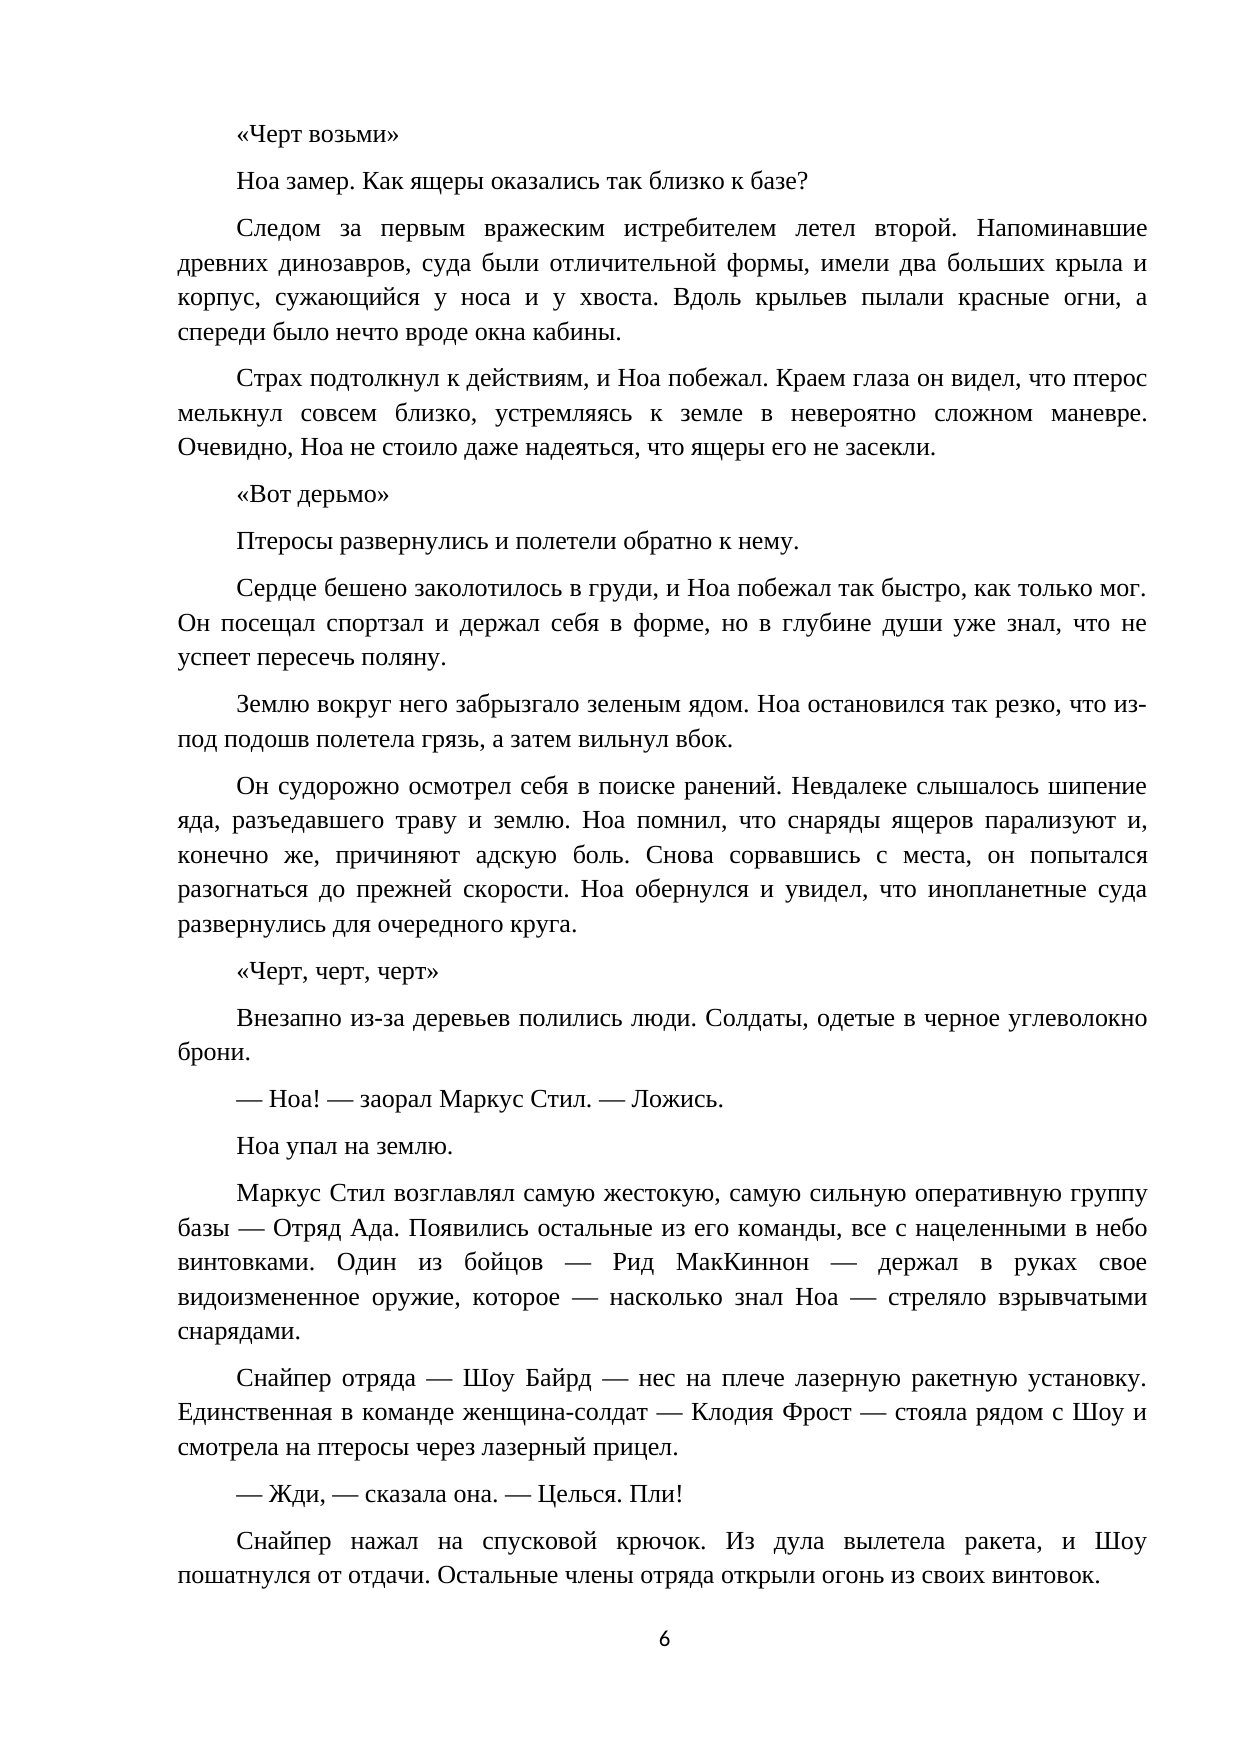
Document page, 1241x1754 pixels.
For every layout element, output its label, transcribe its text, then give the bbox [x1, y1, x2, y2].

text Снайпер отряда — Шоу Байрд — нес на плече лазерную ракетную установку. Единственная в команде женщина-солдат — Клодия Фрост — стояла рядом с Шоу и смотрела на птеросы через лазерный прицел. [177, 1362, 1149, 1461]
text «Черт возьми» [177, 118, 1149, 148]
text Сердце бешено заколотилось в груди, и Ноа побежал так быстро, как только мог. Он посещал спортзал и держал себя в форме, но в глубине души уже знал, что не успеет пересечь поляну. [177, 572, 1149, 671]
text «Вот дерьмо» [177, 478, 1149, 508]
text Внезапно из-за деревьев полились люди. Солдаты, одетые в черное углеволокно брони. [177, 1002, 1149, 1066]
text Следом за первым вражеским истребителем летел второй. Напоминавшие древних динозавров, суда были отличительной формы, имели два больших крыла и корпус, сужающийся у носа и у хвоста. Вдоль крыльев пылали красные огни, а спереди было нечто вроде окна кабины. [177, 212, 1149, 346]
text «Черт, черт, черт» [177, 955, 1149, 985]
text Ноа упал на землю. [177, 1130, 1149, 1160]
text Страх подтолкнул к действиям, и Ноа побежал. Краем глаза он видел, что птерос мелькнул совсем близко, устремляясь к земле в невероятно сложном маневре. Очевидно, Ноа не стоило даже надеяться, что ящеры его не засекли. [177, 362, 1149, 461]
text — Жди, — сказала она. — Целься. Пли! [177, 1478, 1149, 1508]
text Он судорожно осмотрел себя в поиске ранений. Невдалеке слышалось шипение яда, разъедавшего траву и землю. Ноа помнил, что снаряды ящеров парализуют и, конечно же, причиняют адскую боль. Снова сорвавшись с места, он попытался разогнаться до прежней скорости. Ноа обернулся и увидел, что инопланетные суда развернулись для очередного круга. [177, 770, 1149, 938]
text Землю вокруг него забрызгало зеленым ядом. Ноа остановился так резко, что из-под подошв полетела грязь, а затем вильнул вбок. [177, 688, 1149, 753]
text Снайпер нажал на спусковой крючок. Из дула вылетела ракета, и Шоу пошатнулся от отдачи. Остальные члены отряда открыли огонь из своих винтовок. [177, 1525, 1149, 1589]
text Ноа замер. Как ящеры оказались так близко к базе? [177, 165, 1149, 195]
text Птеросы развернулись и полетели обратно к нему. [177, 525, 1149, 555]
text — Ноа! — заорал Маркус Стил. — Ложись. [177, 1083, 1149, 1113]
text Маркус Стил возглавлял самую жестокую, самую сильную оперативную группу базы — Отряд Ада. Появились остальные из его команды, все с нацеленными в небо винтовками. Один из бойцов — Рид МакКиннон — держал в руках свое видоизмененное оружие, которое — насколько знал Ноа — стреляло взрывчатыми снарядами. [177, 1177, 1149, 1345]
